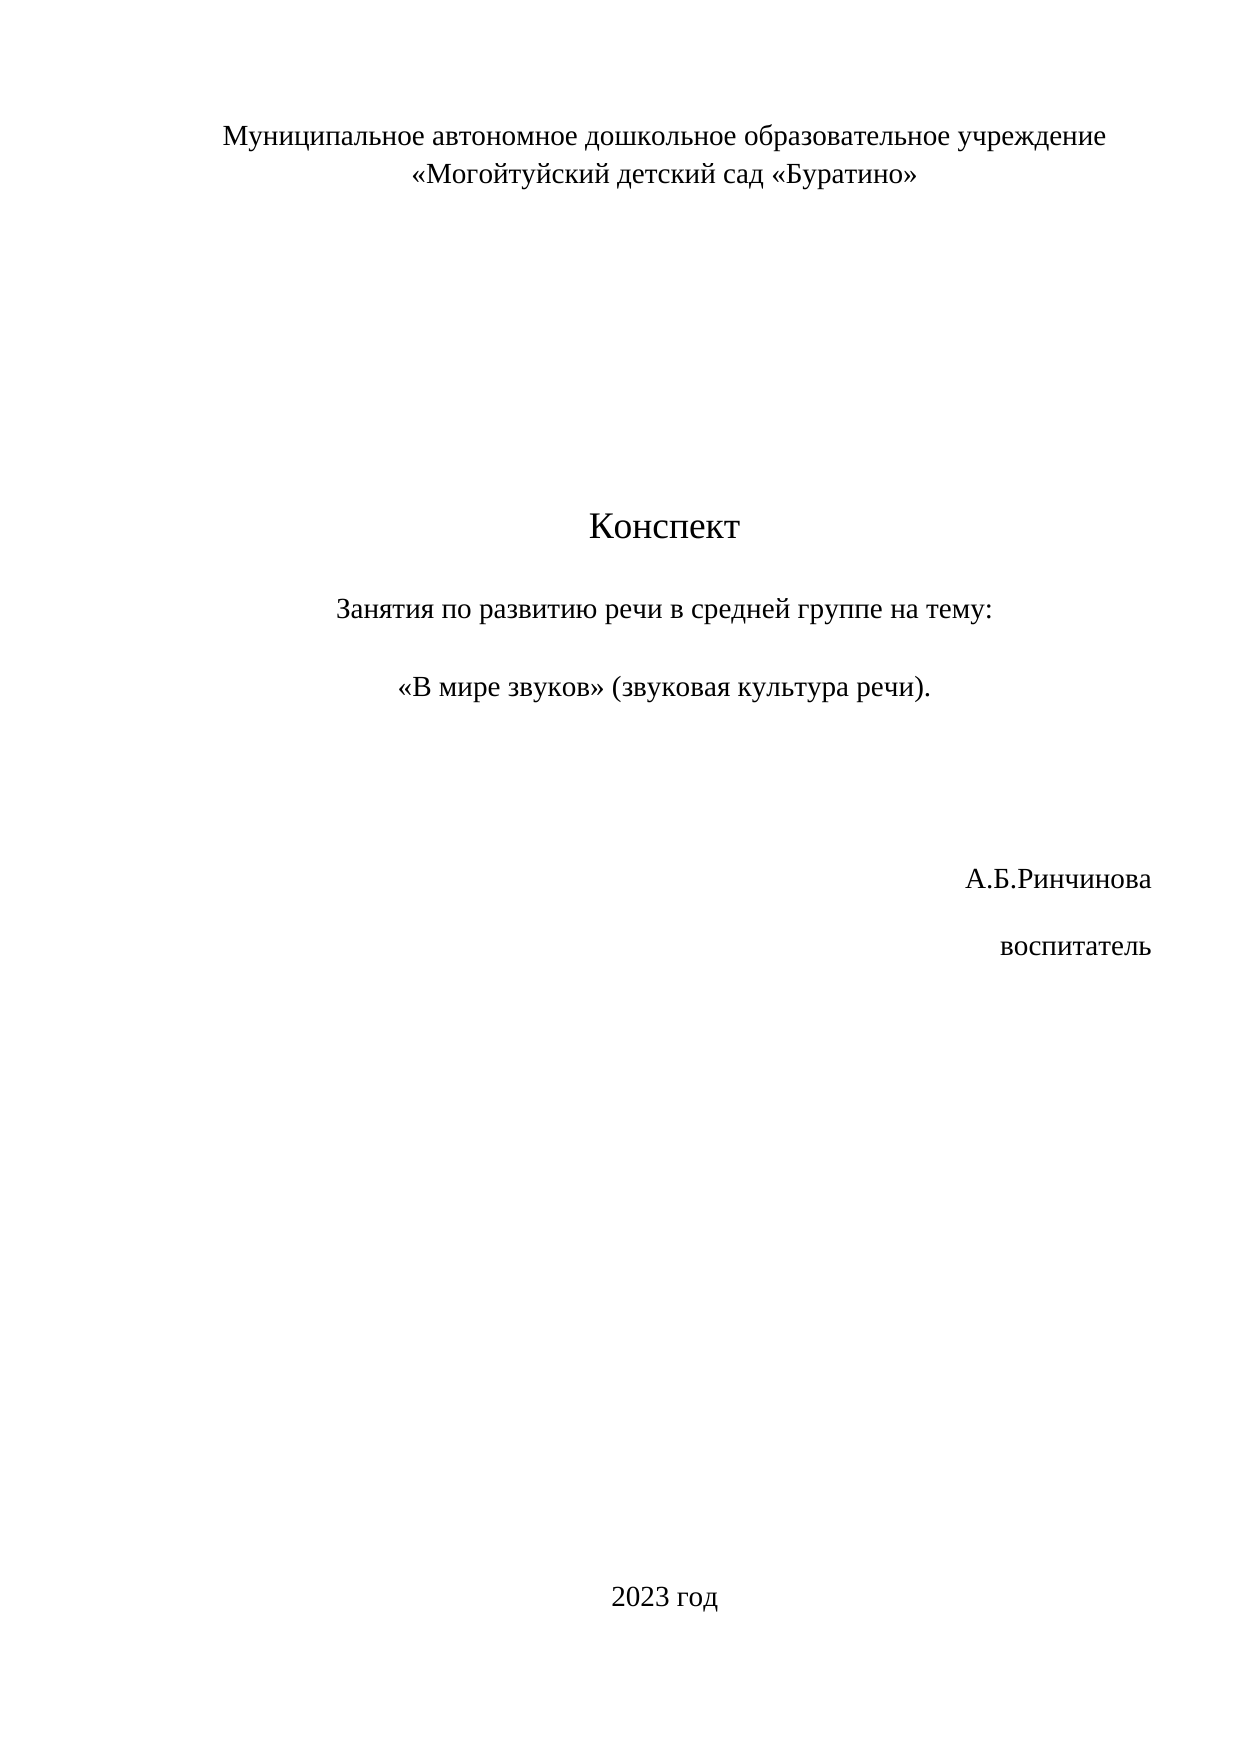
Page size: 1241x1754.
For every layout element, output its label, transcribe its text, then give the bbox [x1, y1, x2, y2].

text «В мире звуков» (звуковая культура речи). [177, 669, 1152, 702]
text Конспект [177, 503, 1152, 547]
text Муниципальное автономное дошкольное образовательное учреждение «Могойтуйский детский сад «Буратино» [177, 118, 1152, 190]
text 2023 год [177, 1579, 1152, 1612]
text воспитатель [177, 928, 1152, 962]
text Занятия по развитию речи в средней группе на тему: [177, 592, 1152, 625]
text А.Б.Ринчинова [177, 861, 1152, 895]
